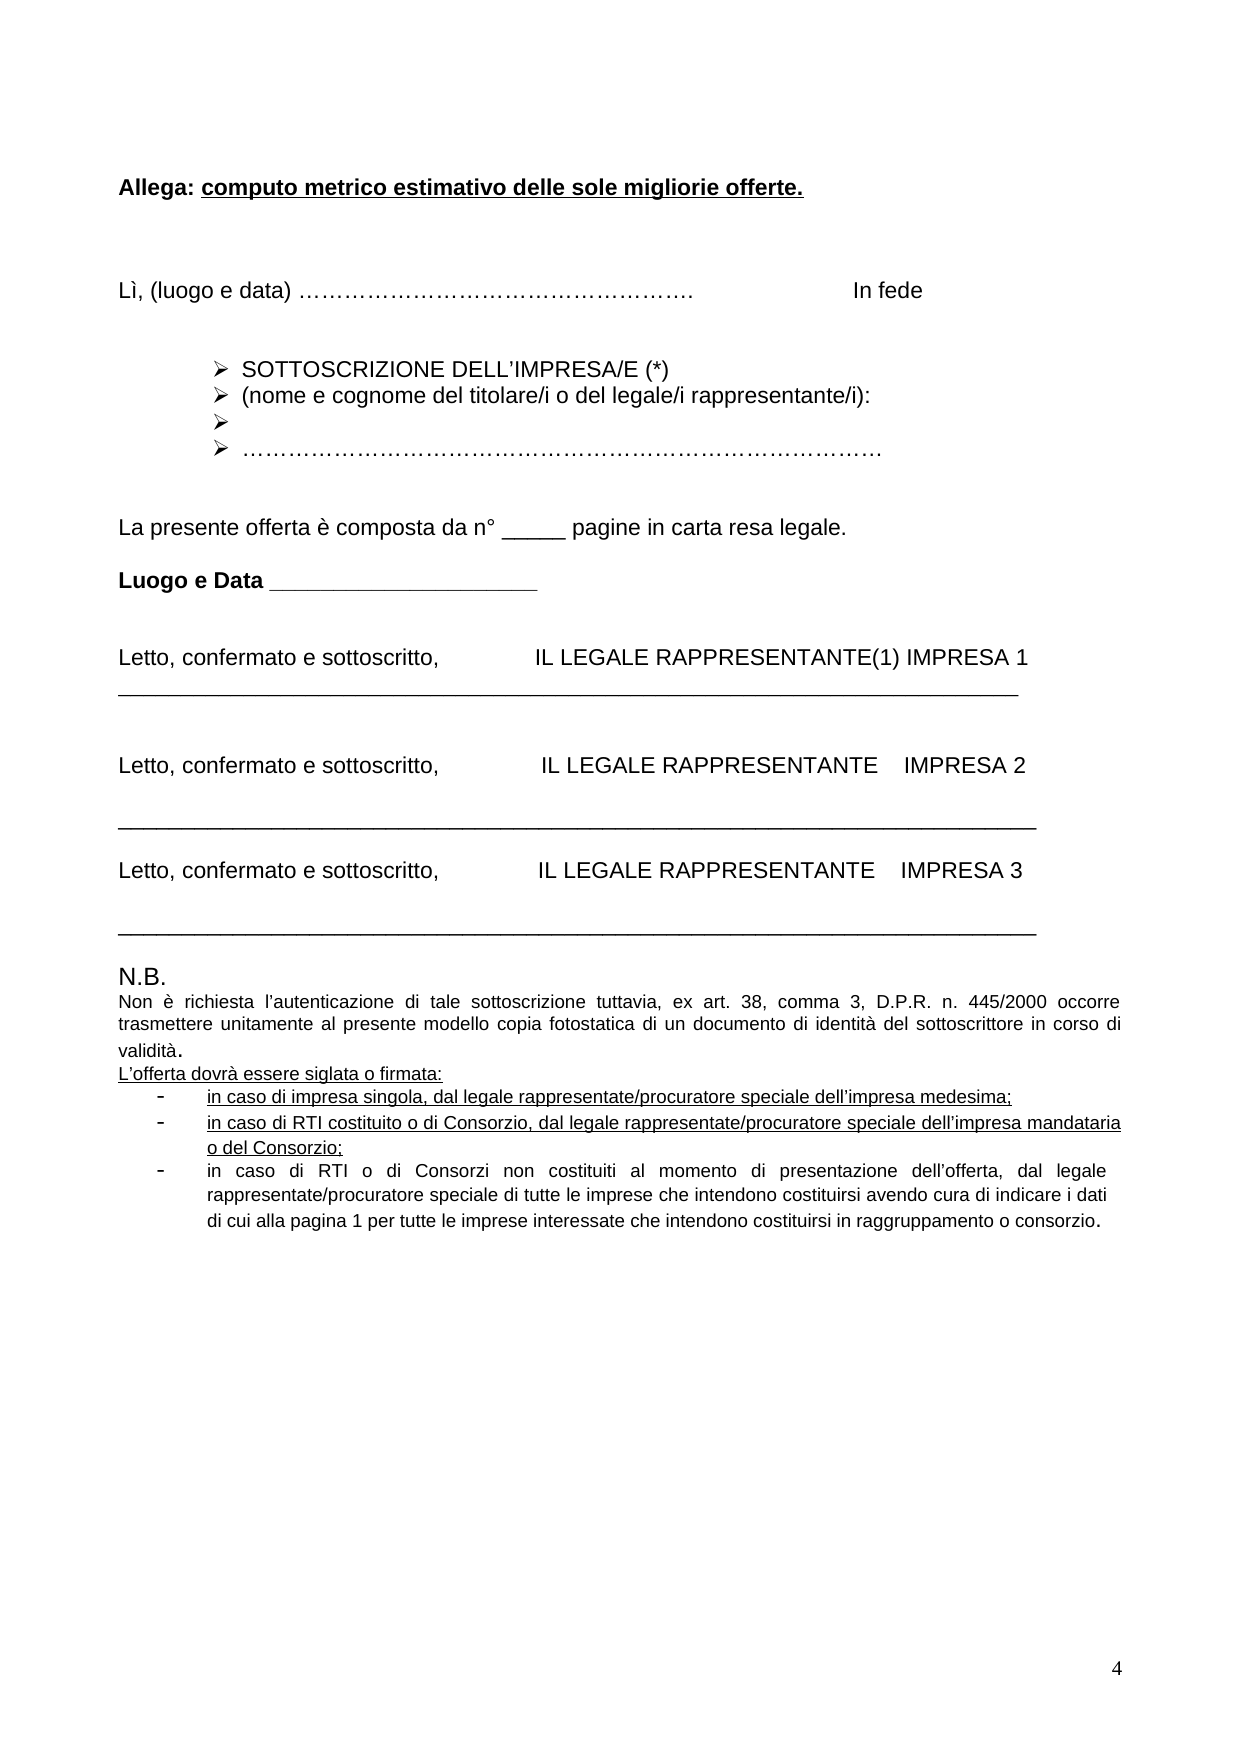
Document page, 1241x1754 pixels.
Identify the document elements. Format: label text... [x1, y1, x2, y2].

text Non è richiesta l’autenticazione di tale sottoscrizione tuttavia, ex art. 38, comma 3, D.P.R. n. 445/2000 occorre trasmettere unitamente al presente modello copia fotostatica di un documento di identità del sottoscrittore in corso di validità. [118, 991, 1122, 1063]
text Lì, (luogo e data) ……………………………………………. In fede [118, 277, 1107, 303]
text Letto, confermato e sottoscritto, IL LEGALE RAPPRESENTANTE(1) IMPRESA 1 [118, 644, 1078, 670]
list in caso di RTI o di Consorzi non costituiti al momento di presentazione dell’offerta, dal legale rappresentate/procuratore speciale di tutte le imprese che intendono costituirsi avendo cura di indicare i dati di cui alla pagina 1 per tutte le imprese interessate che intendono costituirsi in raggruppamento o consorzio. [153, 1158, 1107, 1232]
text Allega: computo metrico estimativo delle sole migliorie offerte. [118, 174, 1107, 200]
list in caso di impresa singola, dal legale rappresentate/procuratore speciale dell’impresa medesima; [153, 1084, 1122, 1111]
text N.B. [118, 962, 1122, 991]
text L’offerta dovrà essere siglata o firmata: [118, 1063, 1122, 1084]
text ________________________________________________________________________ [118, 670, 1078, 699]
text Letto, confermato e sottoscritto, IL LEGALE RAPPRESENTANTE IMPRESA 3 ________________________________________________________________________ [118, 857, 1037, 936]
text La presente offerta è composta da n° _____ pagine in carta resa legale. [118, 488, 1107, 541]
list ………………………………………………………………………… [212, 435, 1107, 462]
list in caso di RTI costituito o di Consorzio, dal legale rappresentate/procuratore speciale dell’impresa mandataria o del Consorzio; [153, 1111, 1122, 1158]
list (nome e cognome del titolare/i o del legale/i rappresentante/i): [212, 382, 1107, 409]
text Letto, confermato e sottoscritto, IL LEGALE RAPPRESENTANTE IMPRESA 2 ________________________________________________________________________ [118, 752, 1037, 831]
list SOTTOSCRIZIONE DELL’IMPRESA/E (*) [212, 356, 1107, 382]
text Luogo e Data _____________________ [118, 567, 1087, 593]
